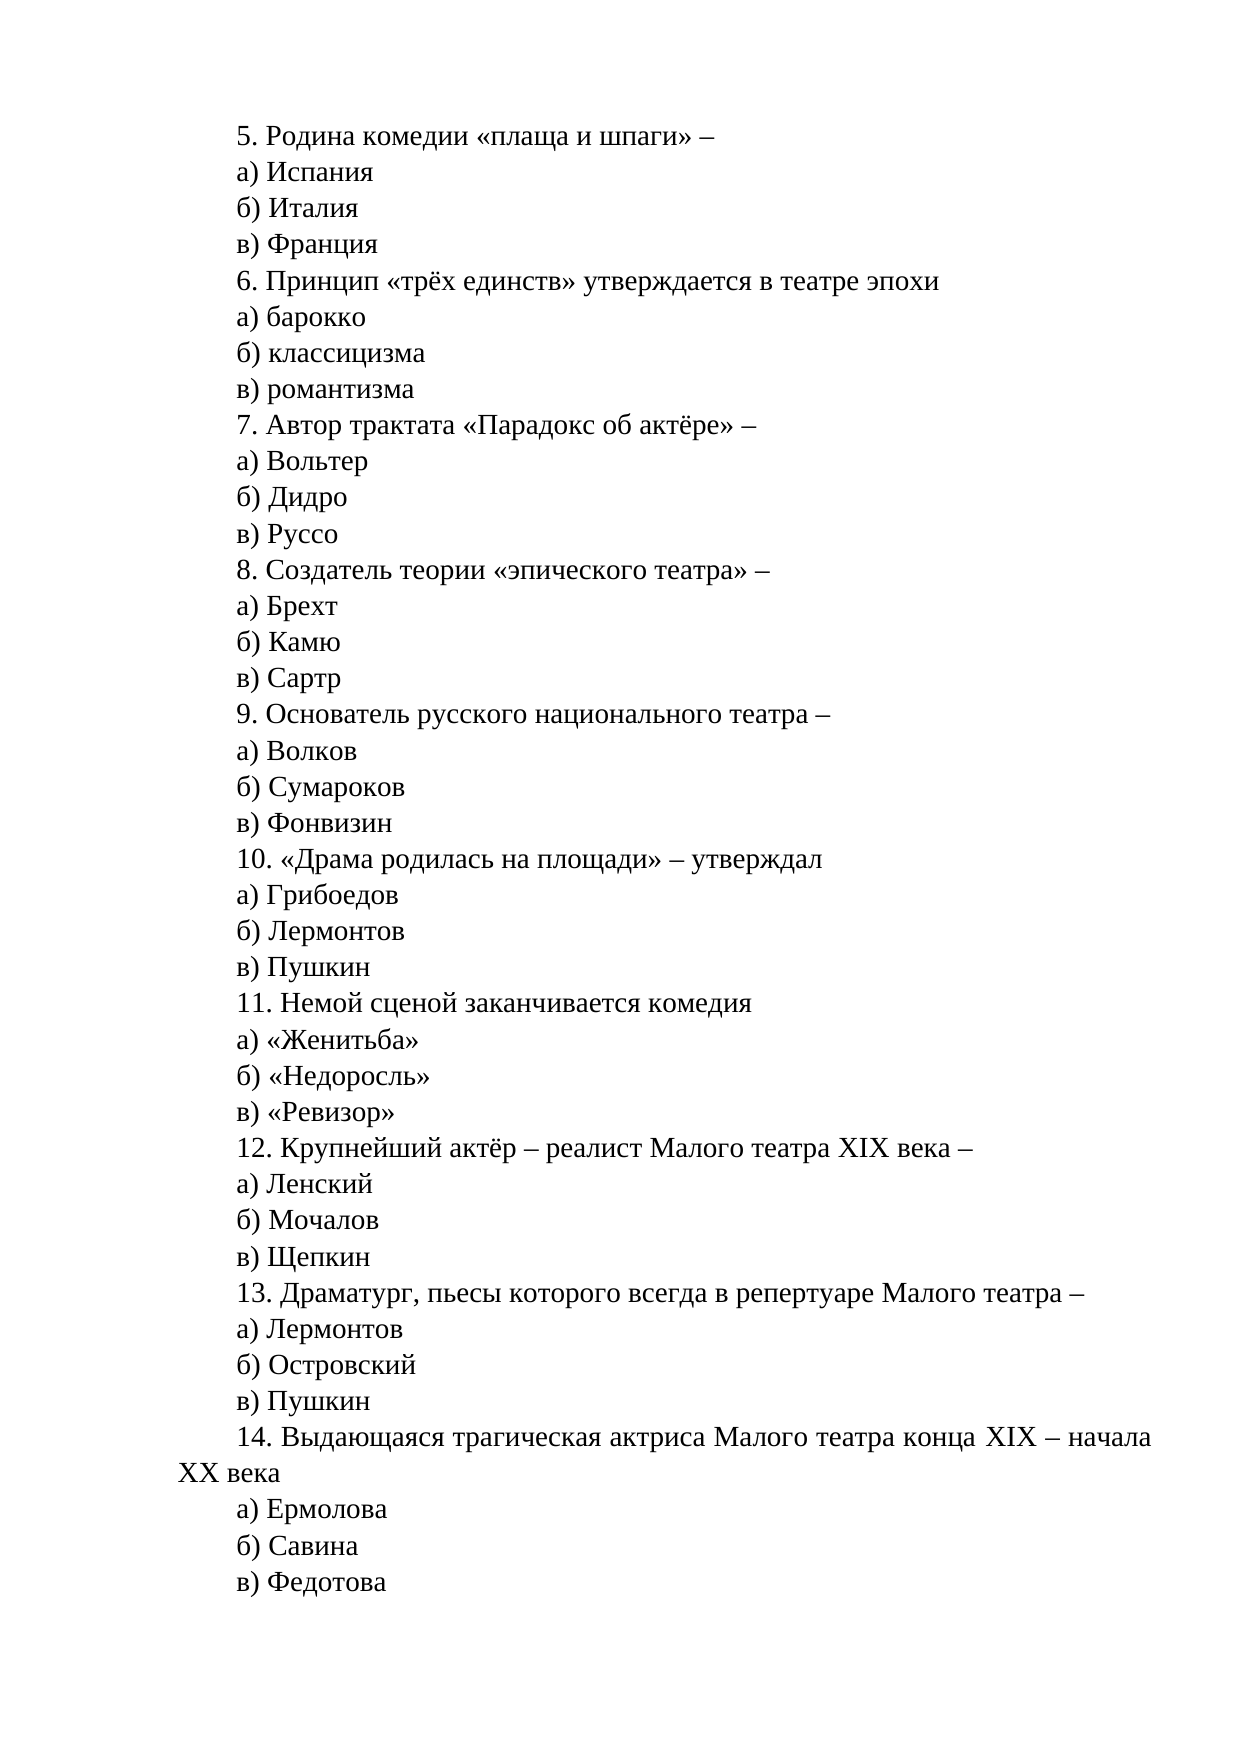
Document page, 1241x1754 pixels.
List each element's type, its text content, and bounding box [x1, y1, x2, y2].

text б) Савина [177, 1528, 1152, 1561]
text 14. Выдающаяся трагическая актриса Малого театра конца XIX – начала ХХ века [177, 1419, 1152, 1489]
text 12. Крупнейший актёр – реалист Малого театра XIX века – [177, 1130, 1152, 1164]
text а) Брехт [177, 588, 1152, 622]
text 10. «Драма родилась на площади» – утверждал [177, 841, 1152, 874]
text а) Лермонтов [177, 1311, 1152, 1344]
text б) Камю [177, 624, 1152, 658]
text а) Волков [177, 733, 1152, 766]
text б) классицизма [177, 335, 1152, 368]
text б) Сумароков [177, 769, 1152, 802]
text а) «Женитьба» [177, 1022, 1152, 1055]
text 9. Основатель русского национального театра – [177, 696, 1152, 730]
text в) Сартр [177, 660, 1152, 694]
text а) Испания [177, 154, 1152, 188]
text б) Лермонтов [177, 913, 1152, 947]
text 6. Принцип «трёх единств» утверждается в театре эпохи [177, 263, 1152, 296]
text в) романтизма [177, 371, 1152, 405]
text 5. Родина комедии «плаща и шпаги» – [177, 118, 1152, 152]
text 13. Драматург, пьесы которого всегда в репертуаре Малого театра – [177, 1275, 1152, 1308]
text а) Ермолова [177, 1492, 1152, 1525]
text в) Пушкин [177, 949, 1152, 983]
text а) Вольтер [177, 443, 1152, 477]
text а) барокко [177, 299, 1152, 332]
text 11. Немой сценой заканчивается комедия [177, 986, 1152, 1019]
text 7. Автор трактата «Парадокс об актёре» – [177, 407, 1152, 441]
text 8. Создатель теории «эпического театра» – [177, 552, 1152, 585]
text б) «Недоросль» [177, 1058, 1152, 1091]
text б) Мочалов [177, 1202, 1152, 1236]
text в) Руссо [177, 516, 1152, 549]
text б) Островский [177, 1347, 1152, 1381]
text в) Франция [177, 227, 1152, 260]
text а) Грибоедов [177, 877, 1152, 911]
text в) Фонвизин [177, 805, 1152, 838]
text в) Пушкин [177, 1383, 1152, 1417]
text а) Ленский [177, 1166, 1152, 1200]
text в) Федотова [177, 1564, 1152, 1597]
text б) Италия [177, 190, 1152, 224]
text в) Щепкин [177, 1239, 1152, 1272]
text б) Дидро [177, 479, 1152, 513]
text в) «Ревизор» [177, 1094, 1152, 1128]
